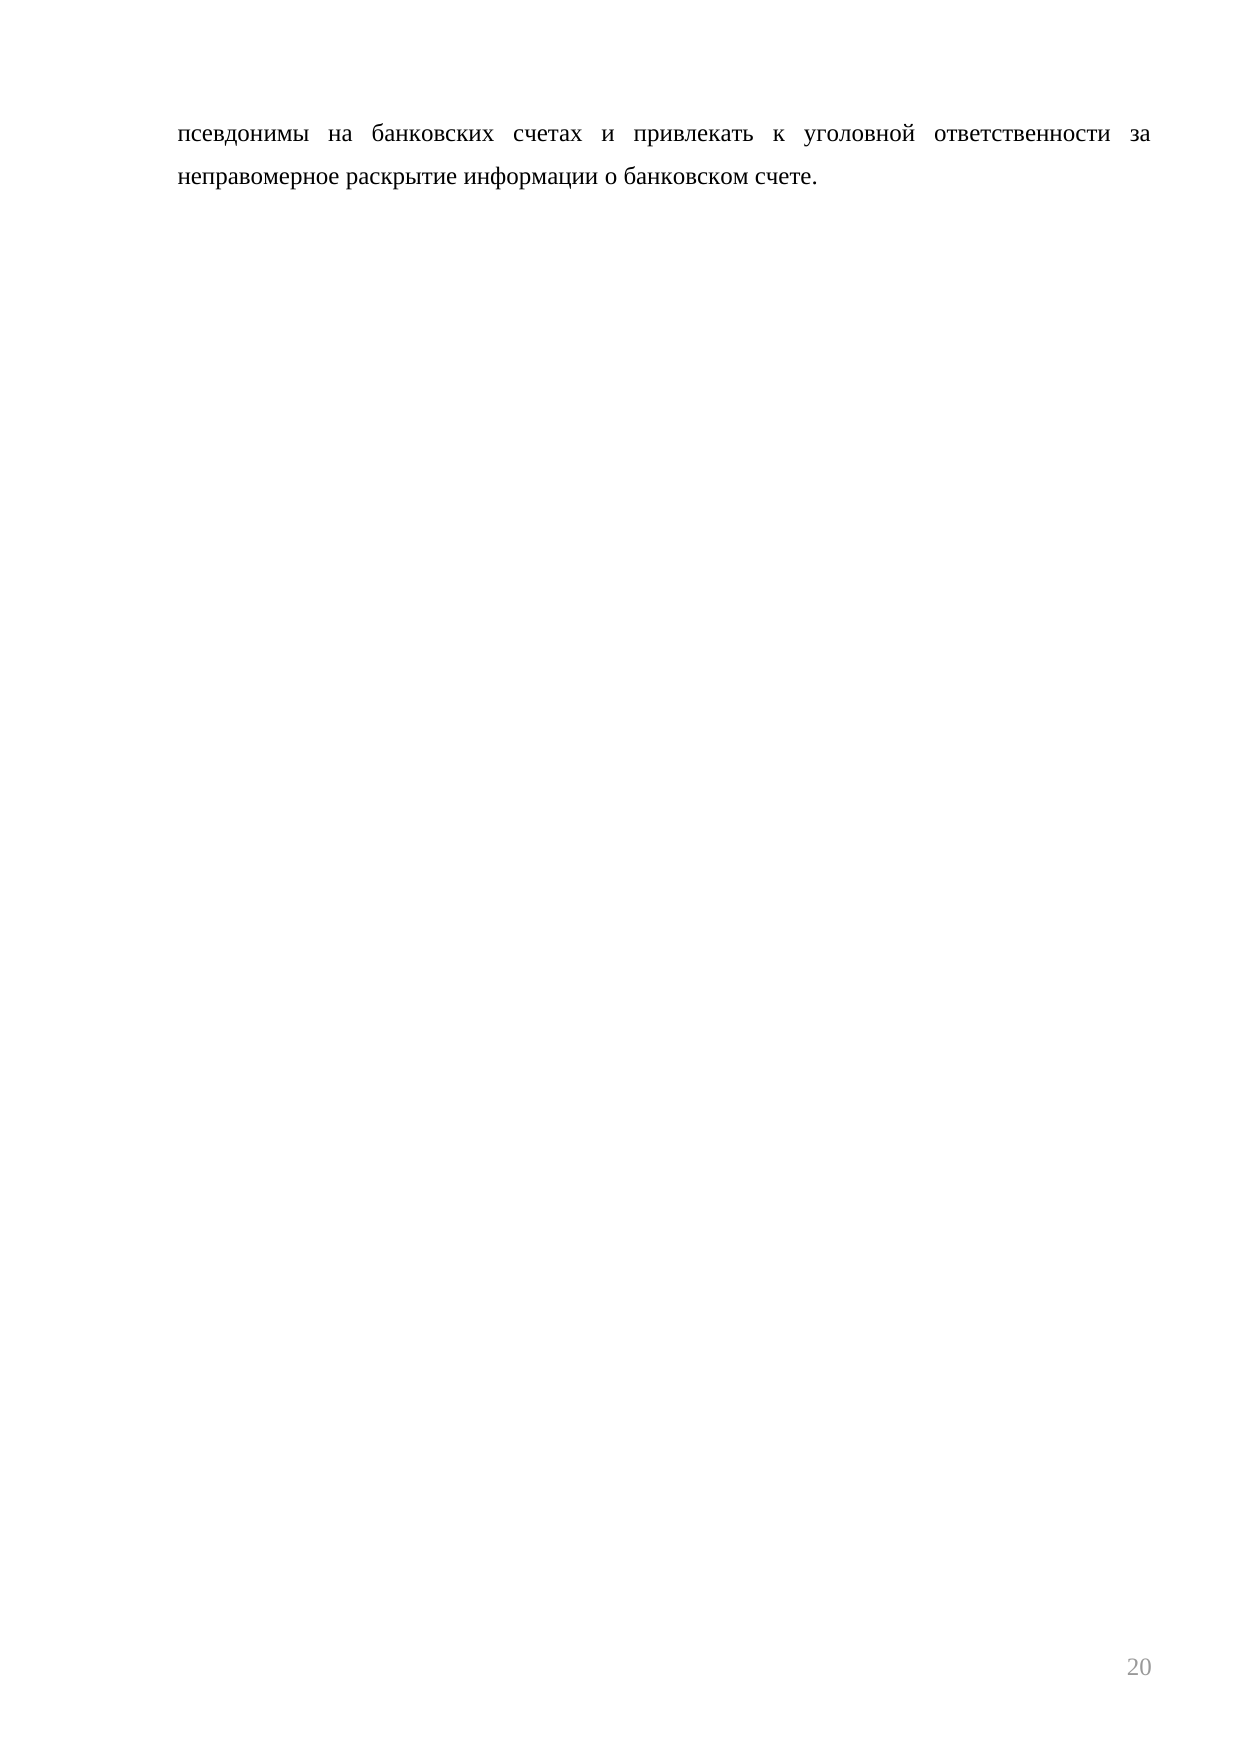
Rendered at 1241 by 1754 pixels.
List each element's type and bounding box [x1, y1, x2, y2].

text [177, 118, 1152, 190]
